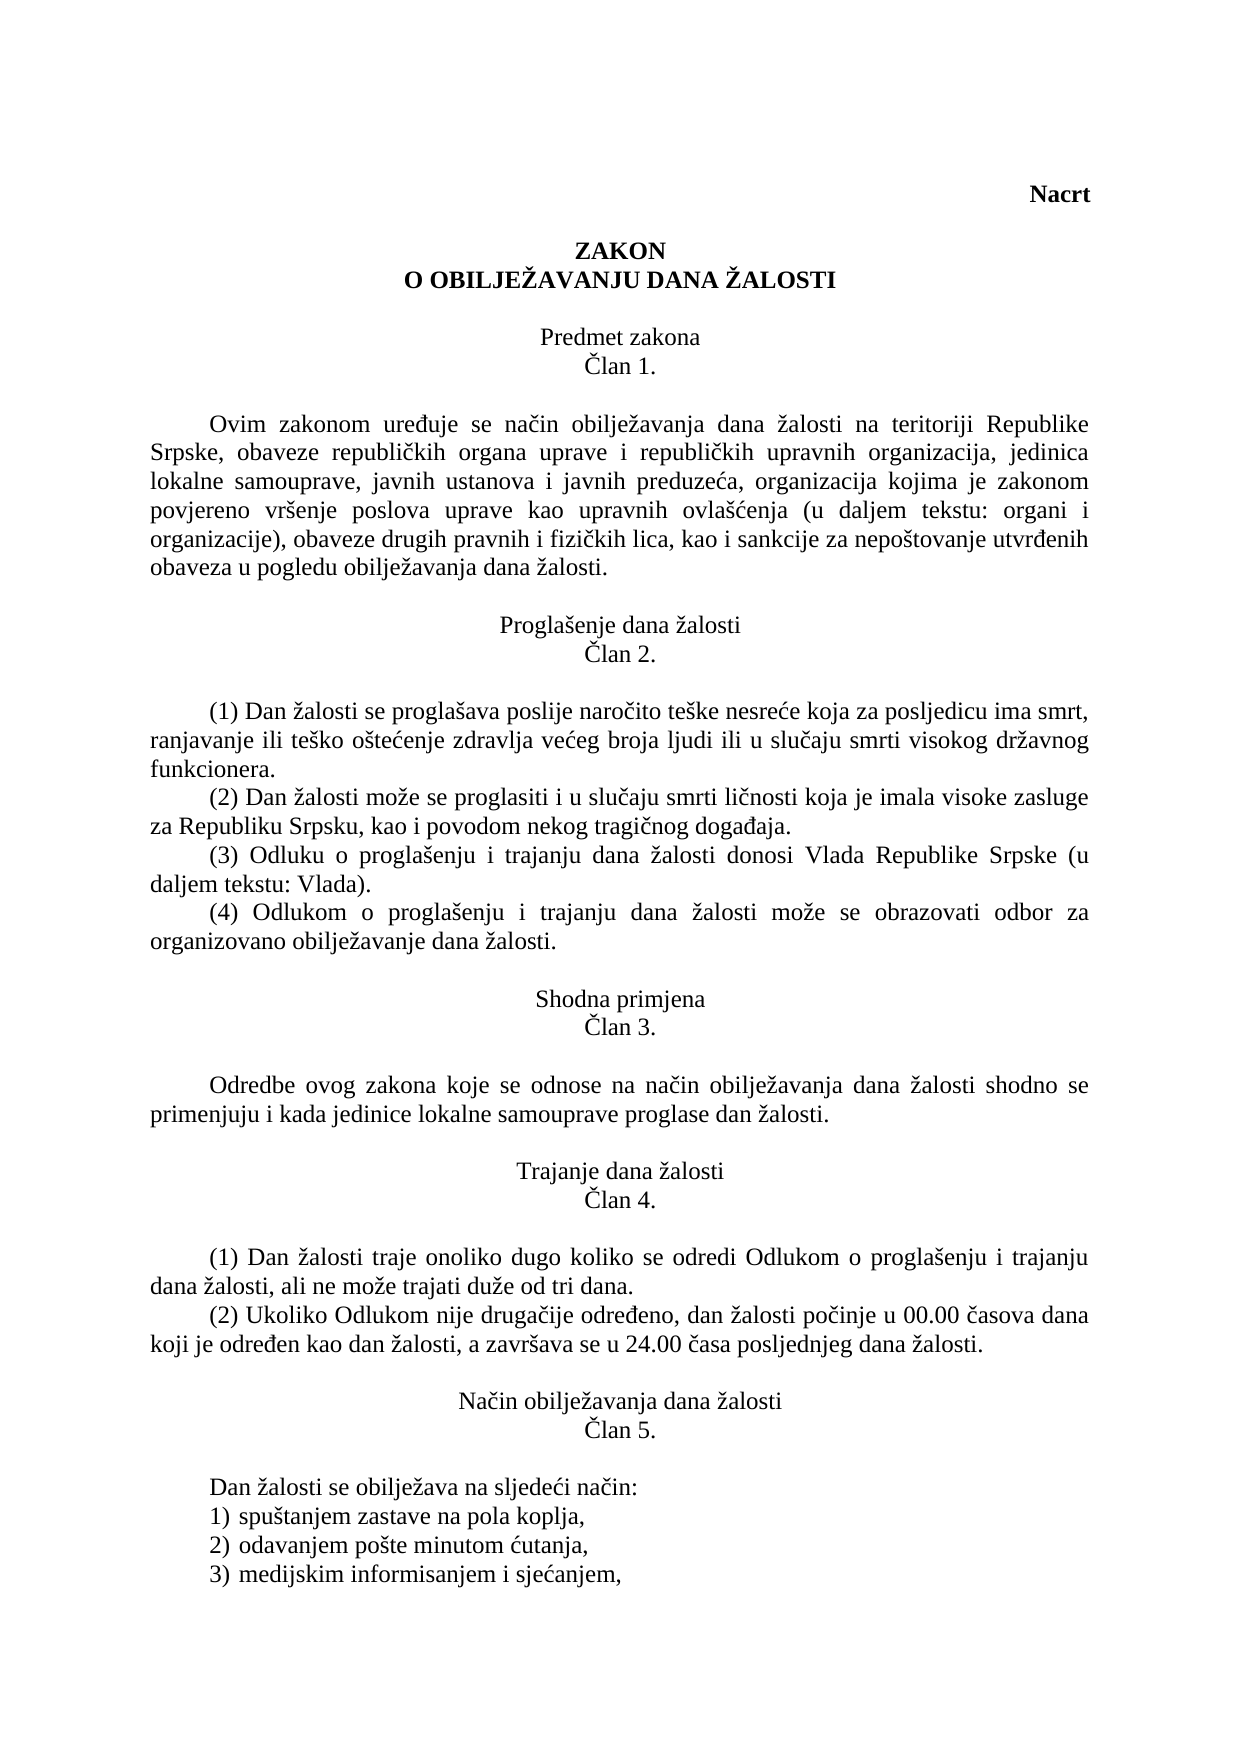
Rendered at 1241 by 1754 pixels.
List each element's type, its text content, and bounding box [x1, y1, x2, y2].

text (1) Dan žalosti traje onoliko dugo koliko se odredi Odlukom o proglašenju i trajanju dana žalosti, ali ne može trajati duže od tri dana. [150, 1242, 1090, 1300]
text (3) Odluku o proglašenju i trajanju dana žalosti donosi Vlada Republike Srpske (u daljem tekstu: Vlada). [150, 840, 1090, 897]
list spuštanjem zastave na pola koplja, [150, 1501, 1090, 1530]
text Ovim zakonom uređuje se način obilježavanja dana žalosti na teritoriji Republike Srpske, obaveze republičkih organa uprave i republičkih upravnih organizacija, jedinica lokalne samouprave, javnih ustanova i javnih preduzeća, organizacija kojima je zakonom povjereno vršenje poslova uprave kao upravnih ovlašćenja (u daljem tekstu: organi i organizacije), obaveze drugih pravnih i fizičkih lica, kao i sankcije za nepoštovanje utvrđenih obaveza u pogledu obilježavanja dana žalosti. [150, 409, 1090, 581]
text Član 5. [150, 1415, 1090, 1444]
text (4) Odlukom o proglašenju i trajanju dana žalosti može se obrazovati odbor za organizovano obilježavanje dana žalosti. [150, 897, 1090, 955]
text Trajanje dana žalosti [150, 1156, 1090, 1185]
text O OBILJEŽAVANJU DANA ŽALOSTI [150, 265, 1090, 294]
text Član 2. [150, 639, 1090, 667]
text Dan žalosti se obilježava na sljedeći način: [150, 1472, 1090, 1501]
text Nacrt [150, 179, 1090, 207]
text Predmet zakona [150, 322, 1090, 351]
list medijskim informisanjem i sjećanjem, [150, 1559, 1090, 1587]
text Član 1. [150, 351, 1090, 380]
text Odredbe ovog zakona koje se odnose na način obilježavanja dana žalosti shodno se primenjuju i kada jedinice lokalne samouprave proglase dan žalosti. [150, 1070, 1090, 1127]
text (2) Ukoliko Odlukom nije drugačije određeno, dan žalosti počinje u 00.00 časova dana koji je određen kao dan žalosti, a završava se u 24.00 časa posljednjeg dana žalosti. [150, 1300, 1090, 1357]
text ZAKON [150, 236, 1090, 265]
text (2) Dan žalosti može se proglasiti i u slučaju smrti ličnosti koja je imala visoke zasluge za Republiku Srpsku, kao i povodom nekog tragičnog događaja. [150, 782, 1090, 840]
list odavanjem pošte minutom ćutanja, [150, 1530, 1090, 1559]
text Način obilježavanja dana žalosti [150, 1386, 1090, 1415]
text (1) Dan žalosti se proglašava poslije naročito teške nesreće koja za posljedicu ima smrt, ranjavanje ili teško oštećenje zdravlja većeg broja ljudi ili u slučaju smrti visokog državnog funkcionera. [150, 696, 1090, 782]
text Član 3. [150, 1012, 1090, 1041]
text Shodna primjena [150, 984, 1090, 1012]
text Proglašenje dana žalosti [150, 610, 1090, 639]
text Član 4. [150, 1185, 1090, 1214]
